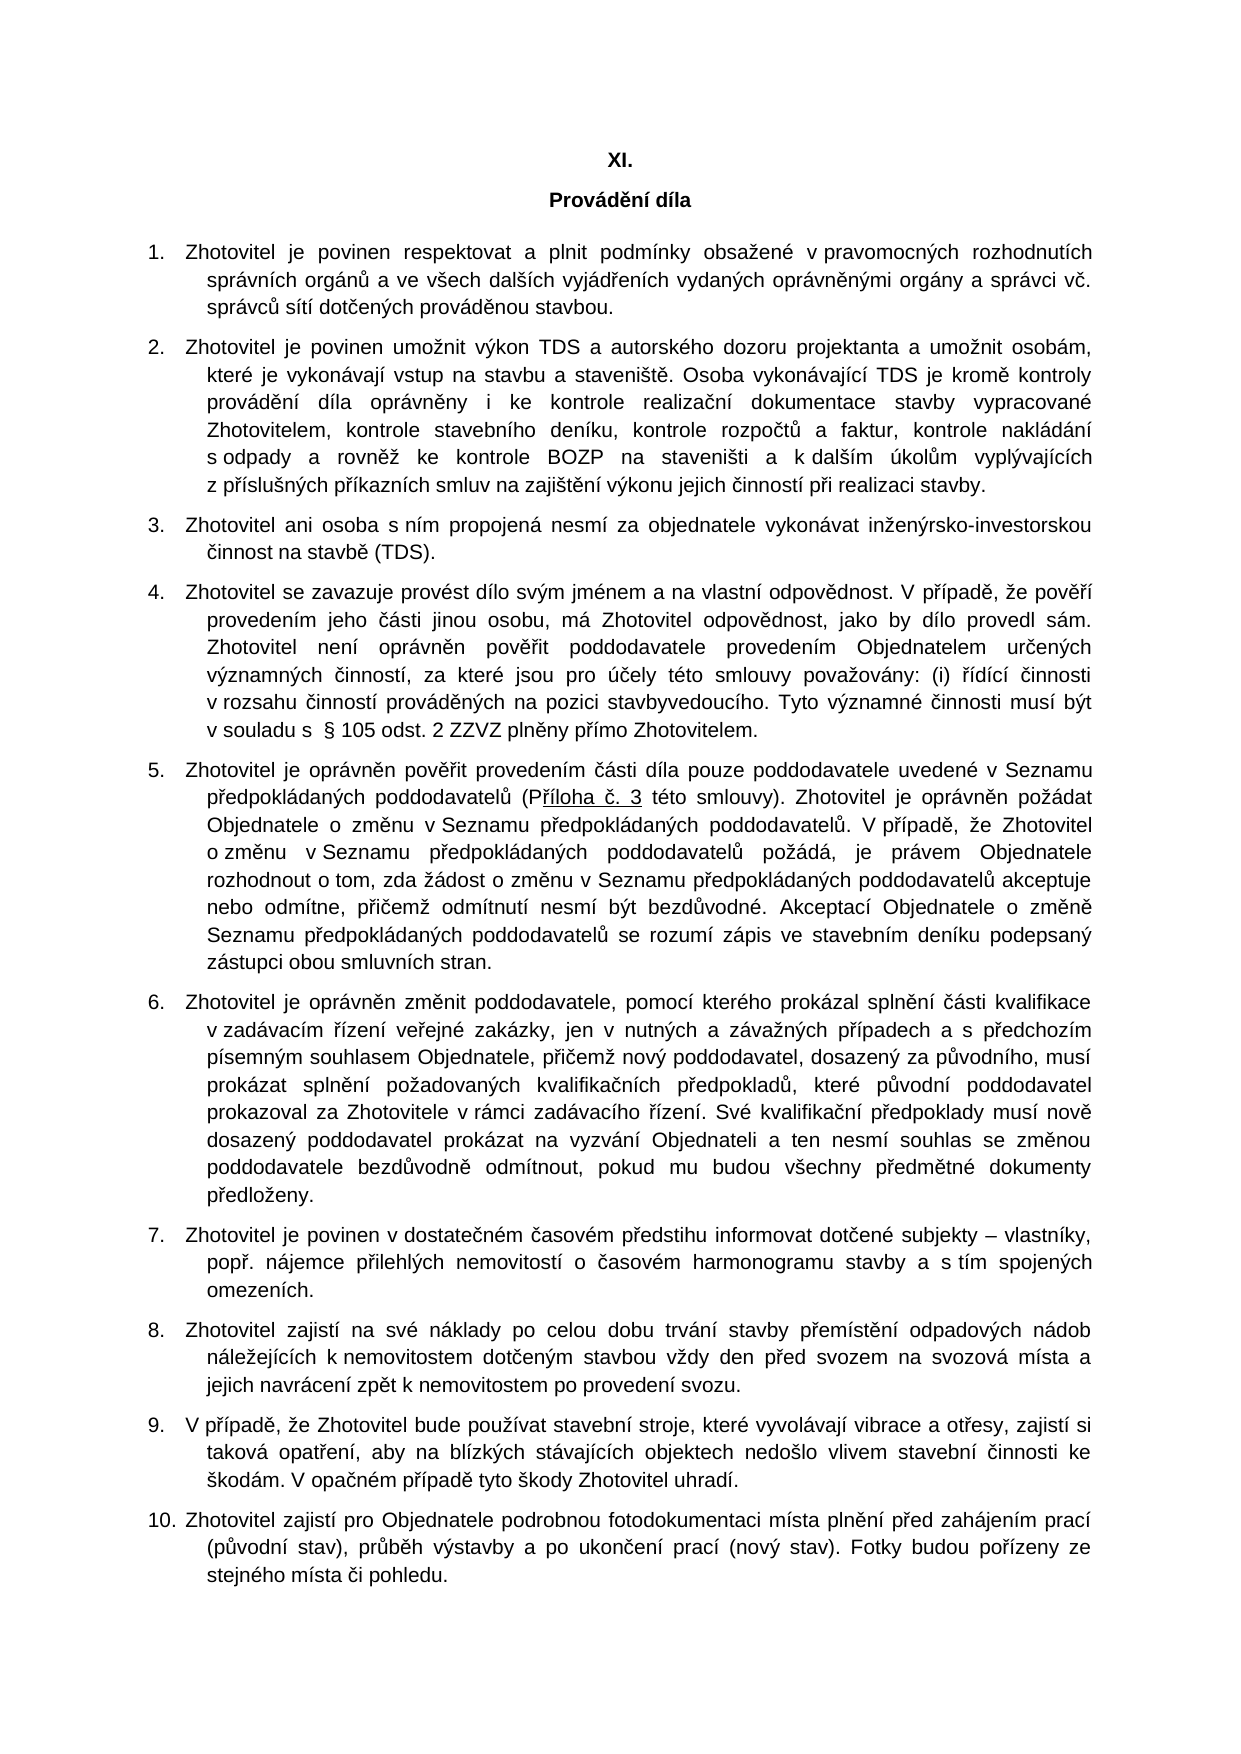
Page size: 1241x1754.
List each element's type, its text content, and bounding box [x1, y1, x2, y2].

list Zhotovitel je oprávněn pověřit provedením části díla pouze poddodavatele uvedené v Seznamu předpokládaných poddodavatelů (Příloha č. 3 této smlouvy). Zhotovitel je oprávněn požádat Objednatele o změnu v Seznamu předpokládaných poddodavatelů. V případě, že Zhotovitel o změnu v Seznamu předpokládaných poddodavatelů požádá, je právem Objednatele rozhodnout o tom, zda žádost o změnu v Seznamu předpokládaných poddodavatelů akceptuje nebo odmítne, přičemž odmítnutí nesmí být bezdůvodné. Akceptací Objednatele o změně Seznamu předpokládaných poddodavatelů se rozumí zápis ve stavebním deníku podepsaný zástupci obou smluvních stran. [148, 758, 1093, 974]
list Zhotovitel je oprávněn změnit poddodavatele, pomocí kterého prokázal splnění části kvalifikace v zadávacím řízení veřejné zakázky, jen v nutných a závažných případech a s předchozím písemným souhlasem Objednatele, přičemž nový poddodavatel, dosazený za původního, musí prokázat splnění požadovaných kvalifikačních předpokladů, které původní poddodavatel prokazoval za Zhotovitele v rámci zadávacího řízení. Své kvalifikační předpoklady musí nově dosazený poddodavatel prokázat na vyzvání Objednateli a ten nesmí souhlas se změnou poddodavatele bezdůvodně odmítnout, pokud mu budou všechny předmětné dokumenty předloženy. [148, 990, 1093, 1207]
list V případě, že Zhotovitel bude používat stavební stroje, které vyvolávají vibrace a otřesy, zajistí si taková opatření, aby na blízkých stávajících objektech nedošlo vlivem stavební činnosti ke škodám. V opačném případě tyto škody Zhotovitel uhradí. [148, 1413, 1093, 1492]
text XI. [148, 148, 1093, 172]
list Zhotovitel je povinen v dostatečném časovém předstihu informovat dotčené subjekty – vlastníky, popř. nájemce přilehlých nemovitostí o časovém harmonogramu stavby a s tím spojených omezeních. [148, 1223, 1093, 1302]
list Zhotovitel je povinen respektovat a plnit podmínky obsažené v pravomocných rozhodnutích správních orgánů a ve všech dalších vyjádřeních vydaných oprávněnými orgány a správci vč. správců sítí dotčených prováděnou stavbou. [148, 240, 1093, 319]
list Zhotovitel se zavazuje provést dílo svým jménem a na vlastní odpovědnost. V případě, že pověří provedením jeho části jinou osobu, má Zhotovitel odpovědnost, jako by dílo provedl sám. Zhotovitel není oprávněn pověřit poddodavatele provedením Objednatelem určených významných činností, za které jsou pro účely této smlouvy považovány: (i) řídící činnosti v rozsahu činností prováděných na pozici stavbyvedoucího. Tyto významné činnosti musí být v souladu s § 105 odst. 2 ZZVZ plněny přímo Zhotovitelem. [148, 580, 1093, 742]
list Zhotovitel ani osoba s ním propojená nesmí za objednatele vykonávat inženýrsko-investorskou činnost na stavbě (TDS). [148, 513, 1093, 564]
list Zhotovitel zajistí pro Objednatele podrobnou fotodokumentaci místa plnění před zahájením prací (původní stav), průběh výstavby a po ukončení prací (nový stav). Fotky budou pořízeny ze stejného místa či pohledu. [148, 1508, 1093, 1587]
text Provádění díla [148, 188, 1093, 212]
list Zhotovitel zajistí na své náklady po celou dobu trvání stavby přemístění odpadových nádob náležejících k nemovitostem dotčeným stavbou vždy den před svozem na svozová místa a jejich navrácení zpět k nemovitostem po provedení svozu. [148, 1318, 1093, 1397]
list Zhotovitel je povinen umožnit výkon TDS a autorského dozoru projektanta a umožnit osobám, které je vykonávají vstup na stavbu a staveniště. Osoba vykonávající TDS je kromě kontroly provádění díla oprávněny i ke kontrole realizační dokumentace stavby vypracované Zhotovitelem, kontrole stavebního deníku, kontrole rozpočtů a faktur, kontrole nakládání s odpady a rovněž ke kontrole BOZP na staveništi a k dalším úkolům vyplývajících z příslušných příkazních smluv na zajištění výkonu jejich činností při realizaci stavby. [148, 335, 1093, 497]
